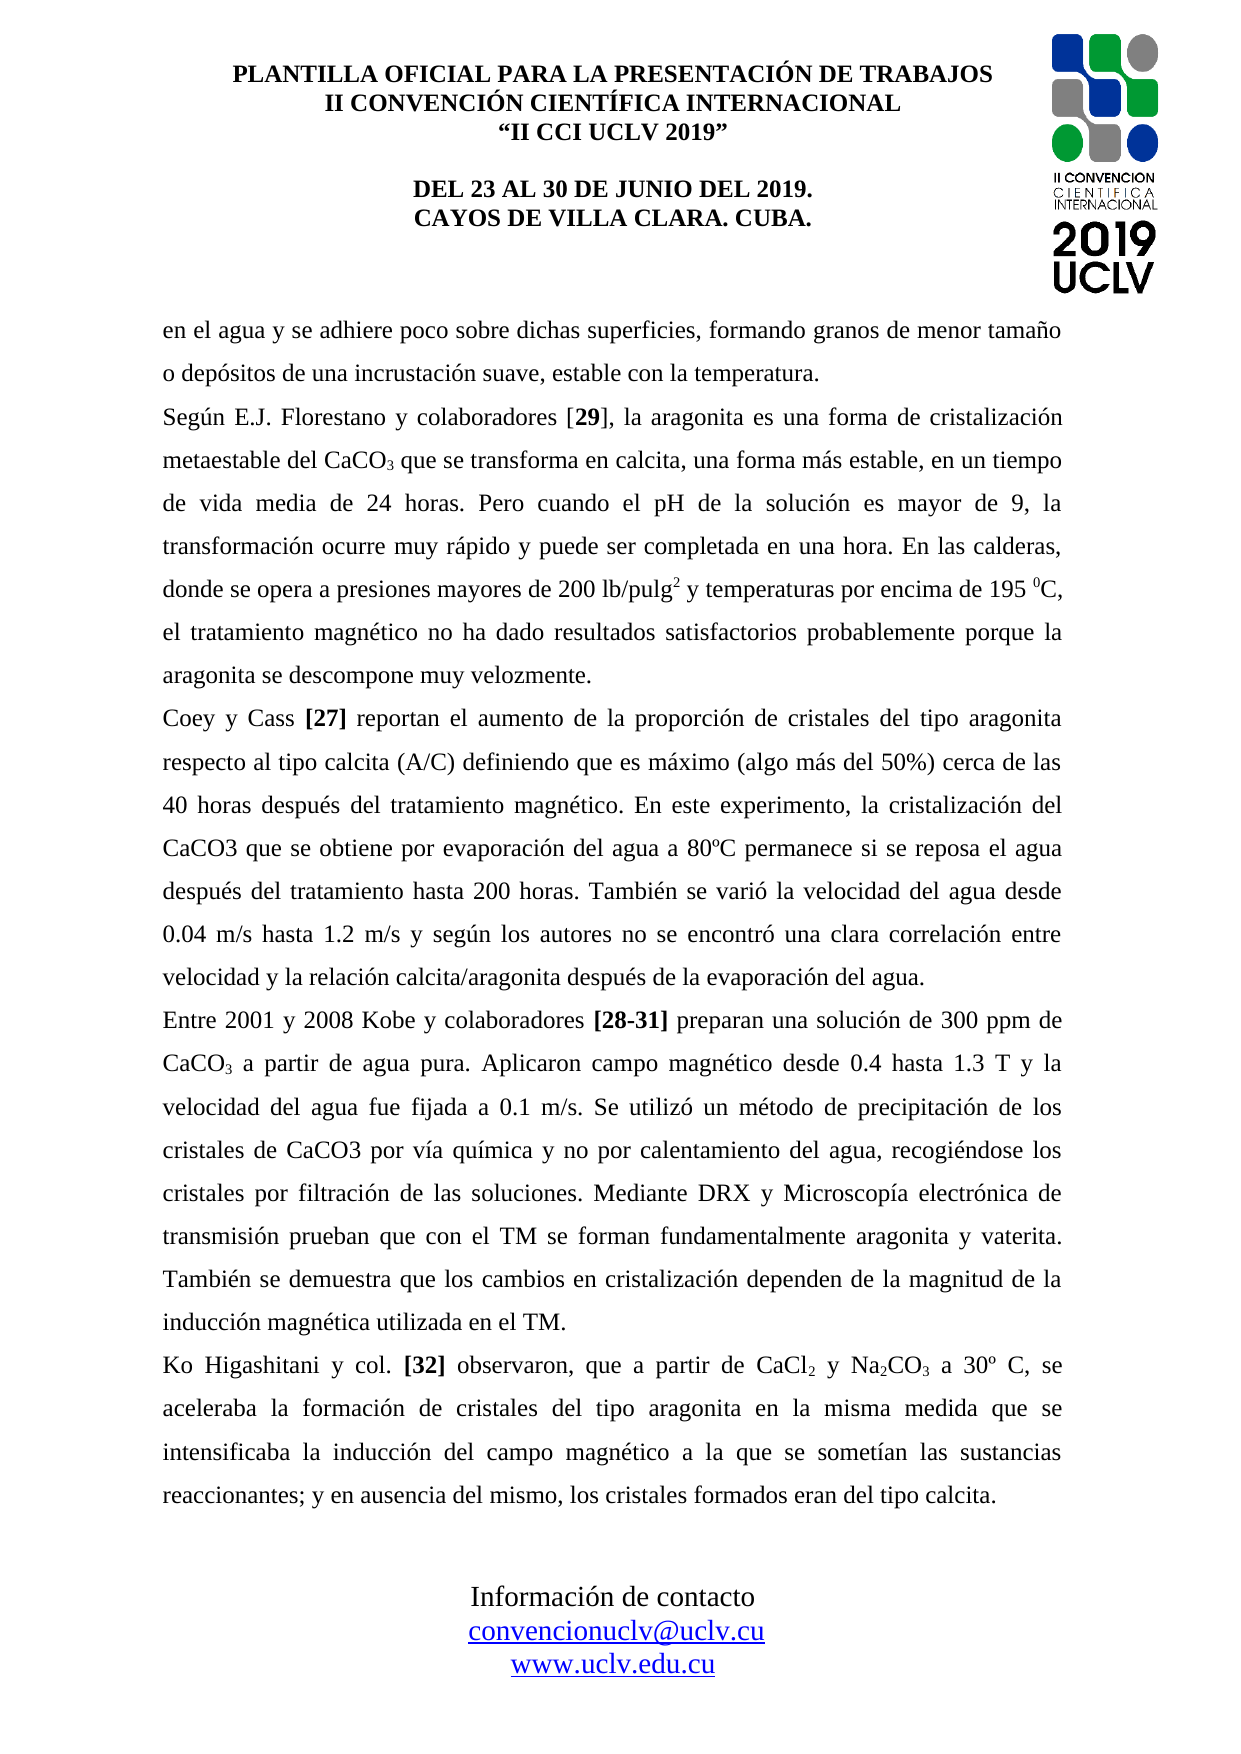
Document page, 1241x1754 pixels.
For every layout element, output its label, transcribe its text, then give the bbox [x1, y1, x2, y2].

text Según E.J. Florestano y colaboradores [29], la aragonita es una forma de cristalización metaestable del CaCO3 que se transforma en calcita, una forma más estable, en un tiempo de vida media de 24 horas. Pero cuando el pH de la solución es mayor de 9, la transformación ocurre muy rápido y puede ser completada en una hora. En las calderas, donde se opera a presiones mayores de 200 lb/pulg2 y temperaturas por encima de 195 0C, el tratamiento magnético no ha dado resultados satisfactorios probablemente porque la aragonita se descompone muy velozmente. [162, 402, 1063, 689]
text Entre 2001 y 2008 Kobe y colaboradores [28-31] preparan una solución de 300 ppm de CaCO3 a partir de agua pura. Aplicaron campo magnético desde 0.4 hasta 1.3 T y la velocidad del agua fue fijada a 0.1 m/s. Se utilizó un método de precipitación de los cristales de CaCO3 por vía química y no por calentamiento del agua, recogiéndose los cristales por filtración de las soluciones. Mediante DRX y Microscopía electrónica de transmisión prueban que con el TM se forman fundamentalmente aragonita y vaterita. También se demuestra que los cambios en cristalización dependen de la magnitud de la inducción magnética utilizada en el TM. [162, 1005, 1063, 1336]
picture [1046, 31, 1167, 303]
text Ko Higashitani y col. [32] observaron, que a partir de CaCl2 y Na2CO3 a 30º C, se aceleraba la formación de cristales del tipo aragonita en la misma medida que se intensificaba la inducción del campo magnético a la que se sometían las sustancias reaccionantes; y en ausencia del mismo, los cristales formados eran del tipo calcita. [162, 1350, 1063, 1508]
text Coey y Cass [27] reportan el aumento de la proporción de cristales del tipo aragonita respecto al tipo calcita (A/C) definiendo que es máximo (algo más del 50%) cerca de las 40 horas después del tratamiento magnético. En este experimento, la cristalización del CaCO3 que se obtiene por evaporación del agua a 80ºC permanece si se reposa el agua después del tratamiento hasta 200 horas. También se varió la velocidad del agua desde 0.04 m/s hasta 1.2 m/s y según los autores no se encontró una clara correlación entre velocidad y la relación calcita/aragonita después de la evaporación del agua. [162, 703, 1063, 991]
